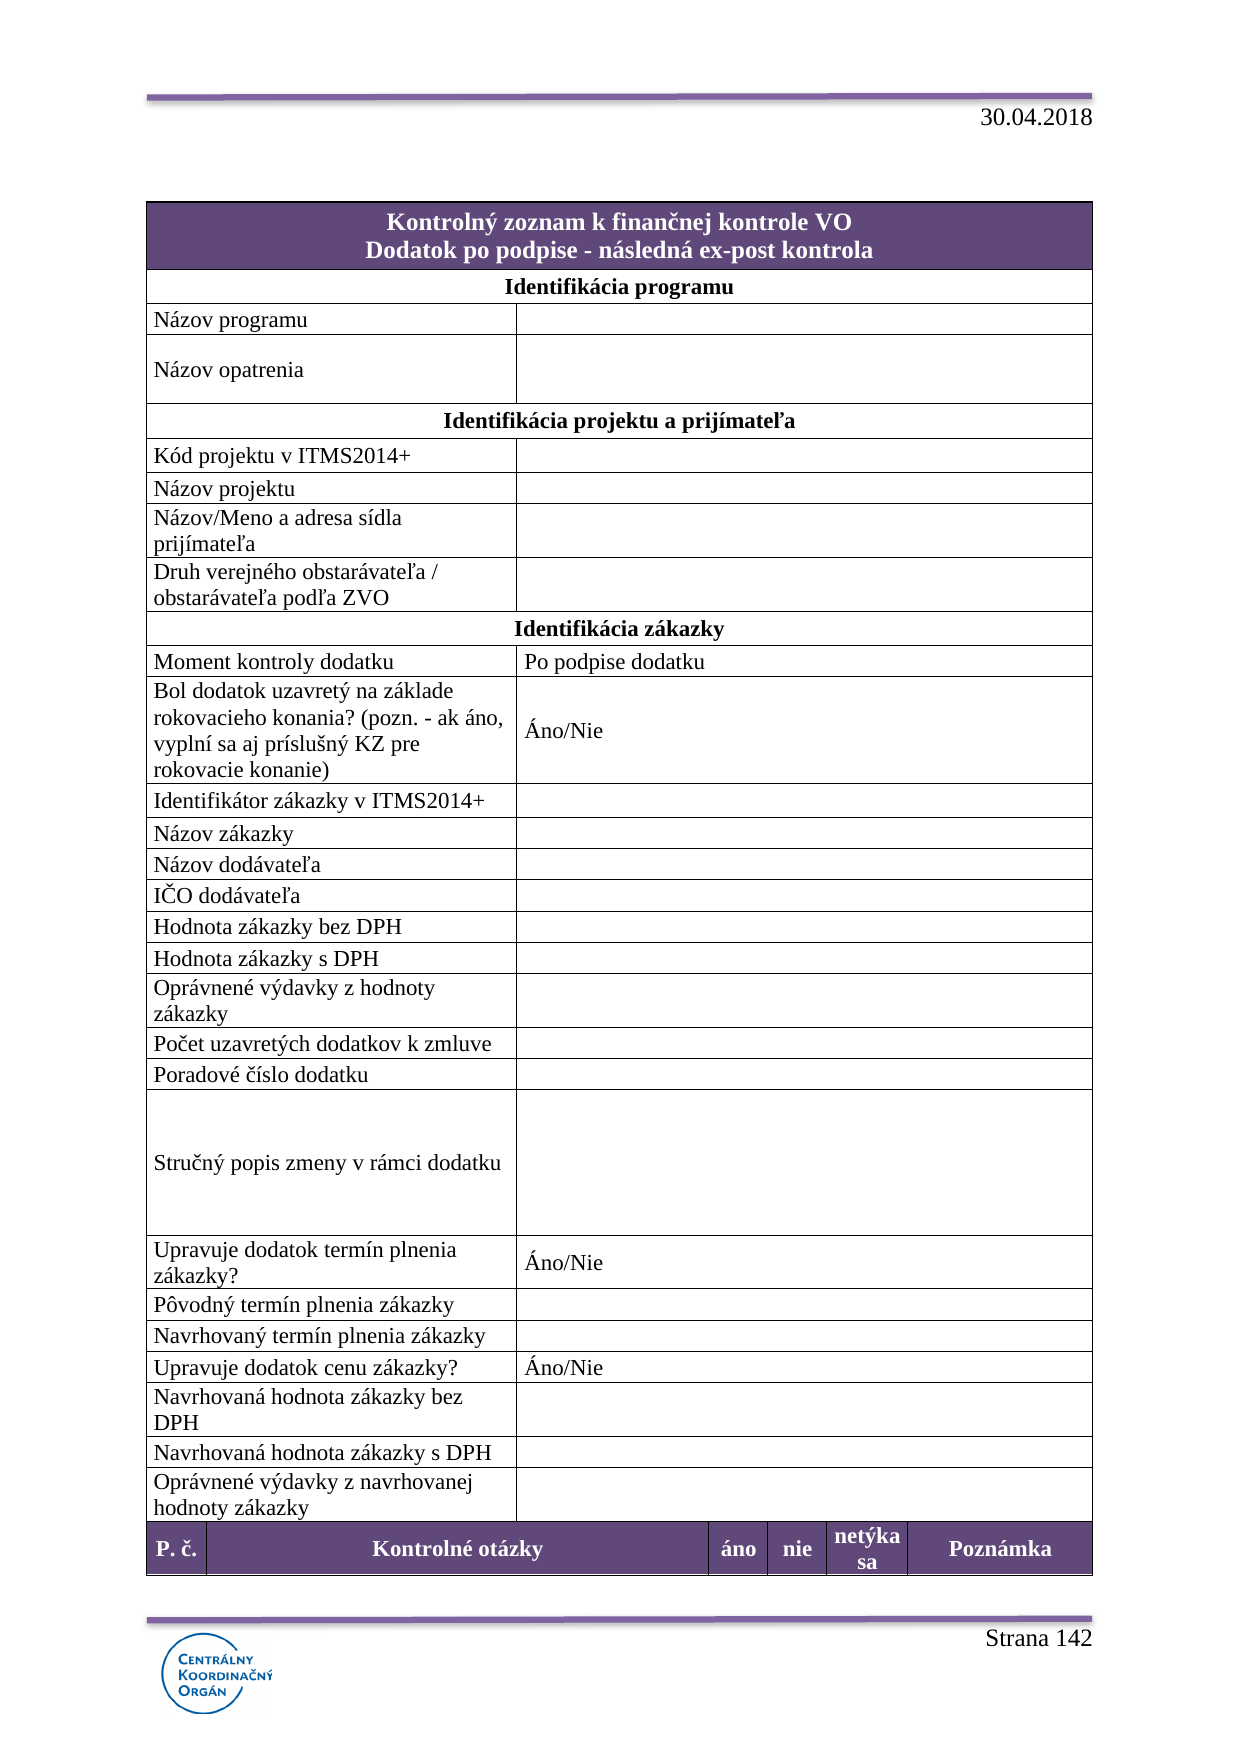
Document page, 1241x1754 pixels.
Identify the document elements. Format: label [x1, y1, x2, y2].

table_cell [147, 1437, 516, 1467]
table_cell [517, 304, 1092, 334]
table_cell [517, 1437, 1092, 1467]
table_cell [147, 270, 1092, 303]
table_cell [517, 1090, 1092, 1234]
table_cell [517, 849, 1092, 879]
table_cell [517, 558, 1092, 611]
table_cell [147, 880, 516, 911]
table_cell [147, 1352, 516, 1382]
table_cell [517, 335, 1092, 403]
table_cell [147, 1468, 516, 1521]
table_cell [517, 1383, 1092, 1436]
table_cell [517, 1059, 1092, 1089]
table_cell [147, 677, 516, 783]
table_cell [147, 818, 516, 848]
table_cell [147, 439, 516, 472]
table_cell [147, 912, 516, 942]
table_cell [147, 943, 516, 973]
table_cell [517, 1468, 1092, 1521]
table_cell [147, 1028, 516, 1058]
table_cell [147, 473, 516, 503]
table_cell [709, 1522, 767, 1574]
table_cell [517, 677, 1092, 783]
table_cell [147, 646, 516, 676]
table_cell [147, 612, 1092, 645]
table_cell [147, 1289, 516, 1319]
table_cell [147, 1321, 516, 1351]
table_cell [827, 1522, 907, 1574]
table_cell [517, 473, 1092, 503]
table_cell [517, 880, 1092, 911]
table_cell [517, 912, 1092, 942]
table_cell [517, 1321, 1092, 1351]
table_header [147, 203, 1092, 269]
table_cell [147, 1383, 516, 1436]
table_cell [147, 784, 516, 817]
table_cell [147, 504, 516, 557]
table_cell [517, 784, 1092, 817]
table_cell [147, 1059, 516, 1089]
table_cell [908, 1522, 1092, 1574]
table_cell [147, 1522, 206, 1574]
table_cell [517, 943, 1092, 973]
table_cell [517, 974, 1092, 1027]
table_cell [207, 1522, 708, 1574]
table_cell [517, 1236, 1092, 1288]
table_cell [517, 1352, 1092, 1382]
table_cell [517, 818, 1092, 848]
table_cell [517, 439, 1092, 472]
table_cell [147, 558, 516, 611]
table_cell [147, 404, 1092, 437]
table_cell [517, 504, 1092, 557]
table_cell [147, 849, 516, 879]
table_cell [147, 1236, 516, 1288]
picture [159, 1631, 272, 1713]
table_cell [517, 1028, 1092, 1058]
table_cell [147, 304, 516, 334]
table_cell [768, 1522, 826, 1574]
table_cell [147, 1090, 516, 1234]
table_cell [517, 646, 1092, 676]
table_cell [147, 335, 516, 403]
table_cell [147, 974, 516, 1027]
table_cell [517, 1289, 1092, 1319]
